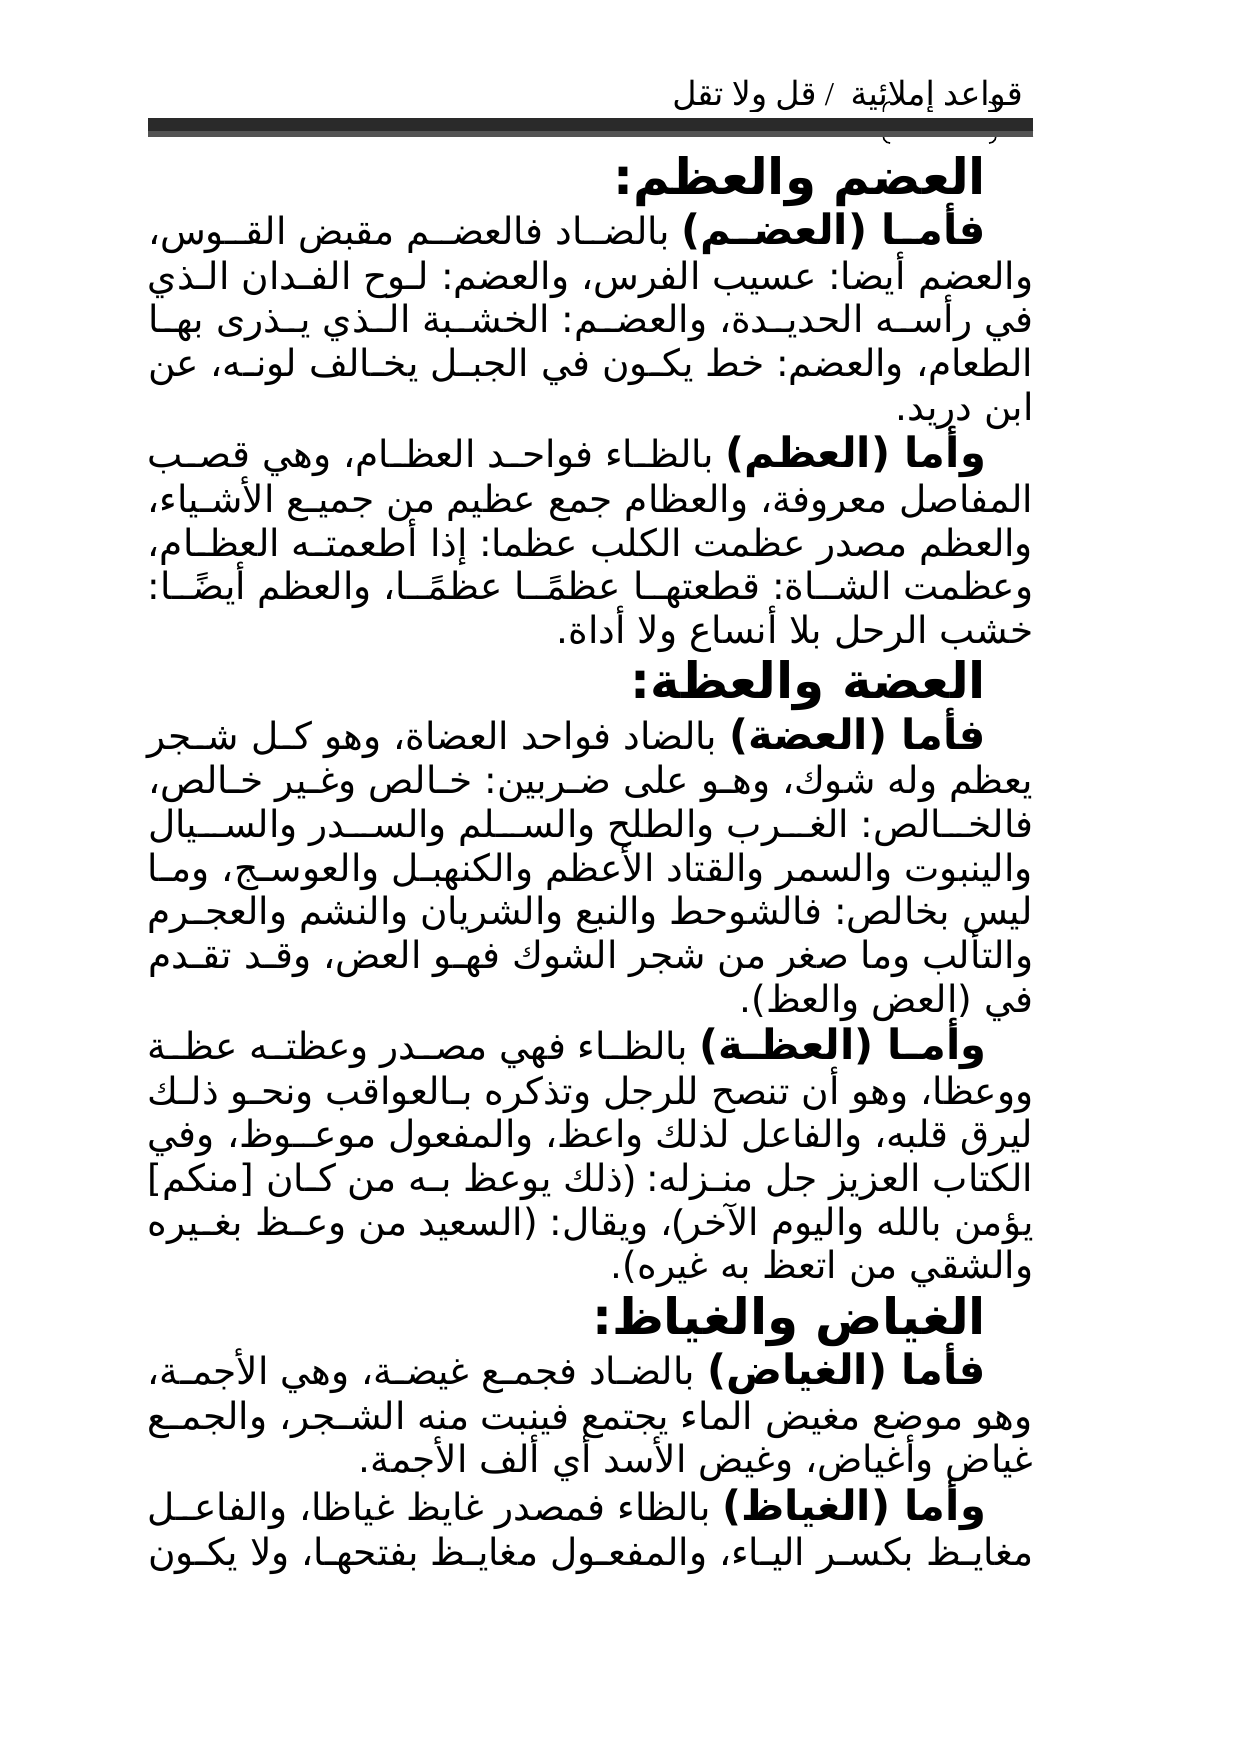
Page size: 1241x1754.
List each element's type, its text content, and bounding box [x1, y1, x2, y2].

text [148, 1482, 1033, 1574]
text العضة والعظة: [148, 652, 1033, 710]
text وأما (العظم) بالظاء فواحد العظام، وهي قصب المفاصل معروفة، والعظام جمع عظيم من جميع الأشياء، والعظم مصدر عظمت الكلب عظما: إذا أطعمته العظام، وعظمت الشاة: قطعتها عظمًا عظمًا، والعظم أيضًا: خشب الرحل بلا أنساع ولا أداة. [148, 429, 1033, 652]
text فأما (الغياض) بالضاد فجمع غيضة، وهي الأجمة، وهو موضع مغيض الماء يجتمع فينبت منه الشجر، والجمع غياض وأغياض، وغيض الأسد أي ألف الأجمة. [148, 1346, 1033, 1482]
text فأما (العضة) بالضاد فواحد العضاة، وهو كل شجر يعظم وله شوك، وهو على ضربين: خالص وغير خالص، فالخالص: الغرب والطلح والسلم والسدر والسيال والينبوت والسمر والقتاد الأعظم والكنهبل والعوسج، وما ليس بخالص: فالشوحط والنبع والشريان والنشم والعجرم والتألب وما صغر من شجر الشوك فهو العض، وقد تقدم في (العض والعظ). [148, 710, 1033, 1021]
text الغياض والغياظ: [148, 1288, 1033, 1346]
text وأما (العظة) بالظاء فهي مصدر وعظته عظة ووعظا، وهو أن تنصح للرجل وتذكره بالعواقب ونحو ذلك ليرق قلبه، والفاعل لذلك واعظ، والمفعول موعوظ، وفي الكتاب العزيز جل منـزله: ﴿ذلك يوعظ به من كان [منكم] يؤمن بالله واليوم الآخر﴾، ويقال: (السعيد من وعظ بغيره والشقي من اتعظ به غيره). [148, 1021, 1033, 1288]
text فأما (العضم) بالضاد فالعضم مقبض القوس، والعضم أيضا: عسيب الفرس، والعضم: لوح الفدان الذي في رأسه الحديدة، والعضم: الخشبة الذي يذرى بها الطعام، والعضم: خط يكون في الجبل يخالف لونه، عن ابن دريد. [148, 206, 1033, 429]
text العضم والعظم: [148, 148, 1033, 206]
